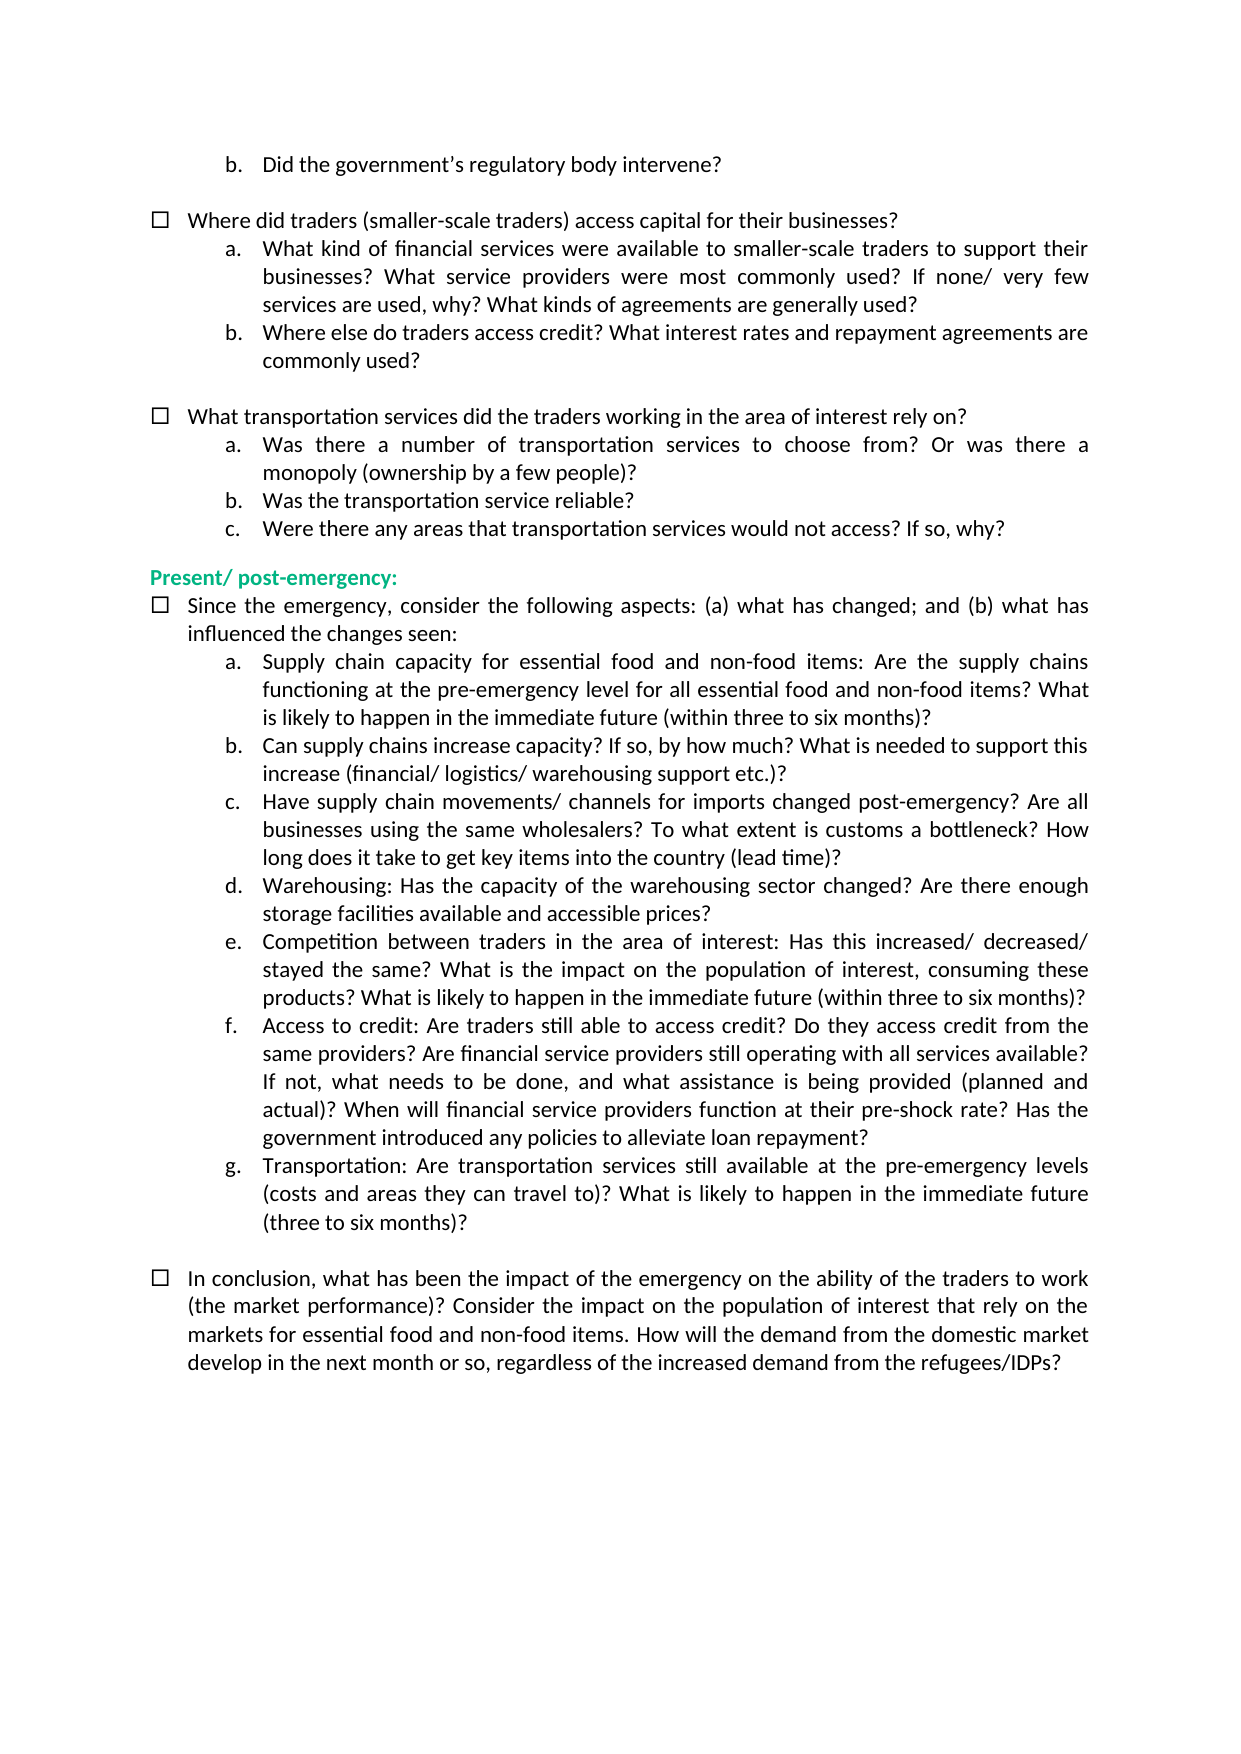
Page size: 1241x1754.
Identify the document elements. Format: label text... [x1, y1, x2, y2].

list Have supply chain movements/ channels for imports changed post-emergency? Are all businesses using the same wholesalers? To what extent is customs a bottleneck? How long does it take to get key items into the country (lead time)? [225, 787, 1090, 871]
list Can supply chains increase capacity? If so, by how much? What is needed to support this increase (financial/ logistics/ warehousing support etc.)? [225, 731, 1090, 787]
list Competition between traders in the area of interest: Has this increased/ decreased/ stayed the same? What is the impact on the population of interest, consuming these products? What is likely to happen in the immediate future (within three to six months)? [225, 927, 1090, 1011]
list Transportation: Are transportation services still available at the pre-emergency levels (costs and areas they can travel to)? What is likely to happen in the immediate future (three to six months)? [225, 1152, 1090, 1236]
list What transportation services did the traders working in the area of interest rely on? [150, 402, 1090, 430]
list Since the emergency, consider the following aspects: (a) what has changed; and (b) what has influenced the changes seen: [150, 591, 1090, 647]
list Were there any areas that transportation services would not access? If so, why? [225, 514, 1090, 542]
list Where else do traders access credit? What interest rates and repayment agreements are commonly used? [225, 318, 1090, 374]
list Supply chain capacity for essential food and non-food items: Are the supply chains functioning at the pre-emergency level for all essential food and non-food items? What is likely to happen in the immediate future (within three to six months)? [225, 647, 1090, 731]
list Where did traders (smaller-scale traders) access capital for their businesses? [150, 206, 1090, 234]
list What kind of financial services were available to smaller-scale traders to support their businesses? What service providers were most commonly used? If none/ very few services are used, why? What kinds of agreements are generally used? [225, 234, 1090, 318]
list Was the transportation service reliable? [225, 486, 1090, 514]
list Access to credit: Are traders still able to access credit? Do they access credit from the same providers? Are financial service providers still operating with all services available? If not, what needs to be done, and what assistance is being provided (planned and actual)? When will financial service providers function at their pre-shock rate? Has the government introduced any policies to alleviate loan repayment? [225, 1011, 1090, 1152]
list Warehousing: Has the capacity of the warehousing sector changed? Are there enough storage facilities available and accessible prices? [225, 871, 1090, 927]
subtitle Present/ post-emergency: [150, 563, 1090, 591]
list In conclusion, what has been the impact of the emergency on the ability of the traders to work (the market performance)? Consider the impact on the population of interest that rely on the markets for essential food and non-food items. How will the demand from the domestic market develop in the next month or so, regardless of the increased demand from the refugees/IDPs? [150, 1264, 1090, 1376]
list Was there a number of transportation services to choose from? Or was there a monopoly (ownership by a few people)? [225, 430, 1090, 486]
list Did the government’s regulatory body intervene? [225, 150, 1090, 178]
